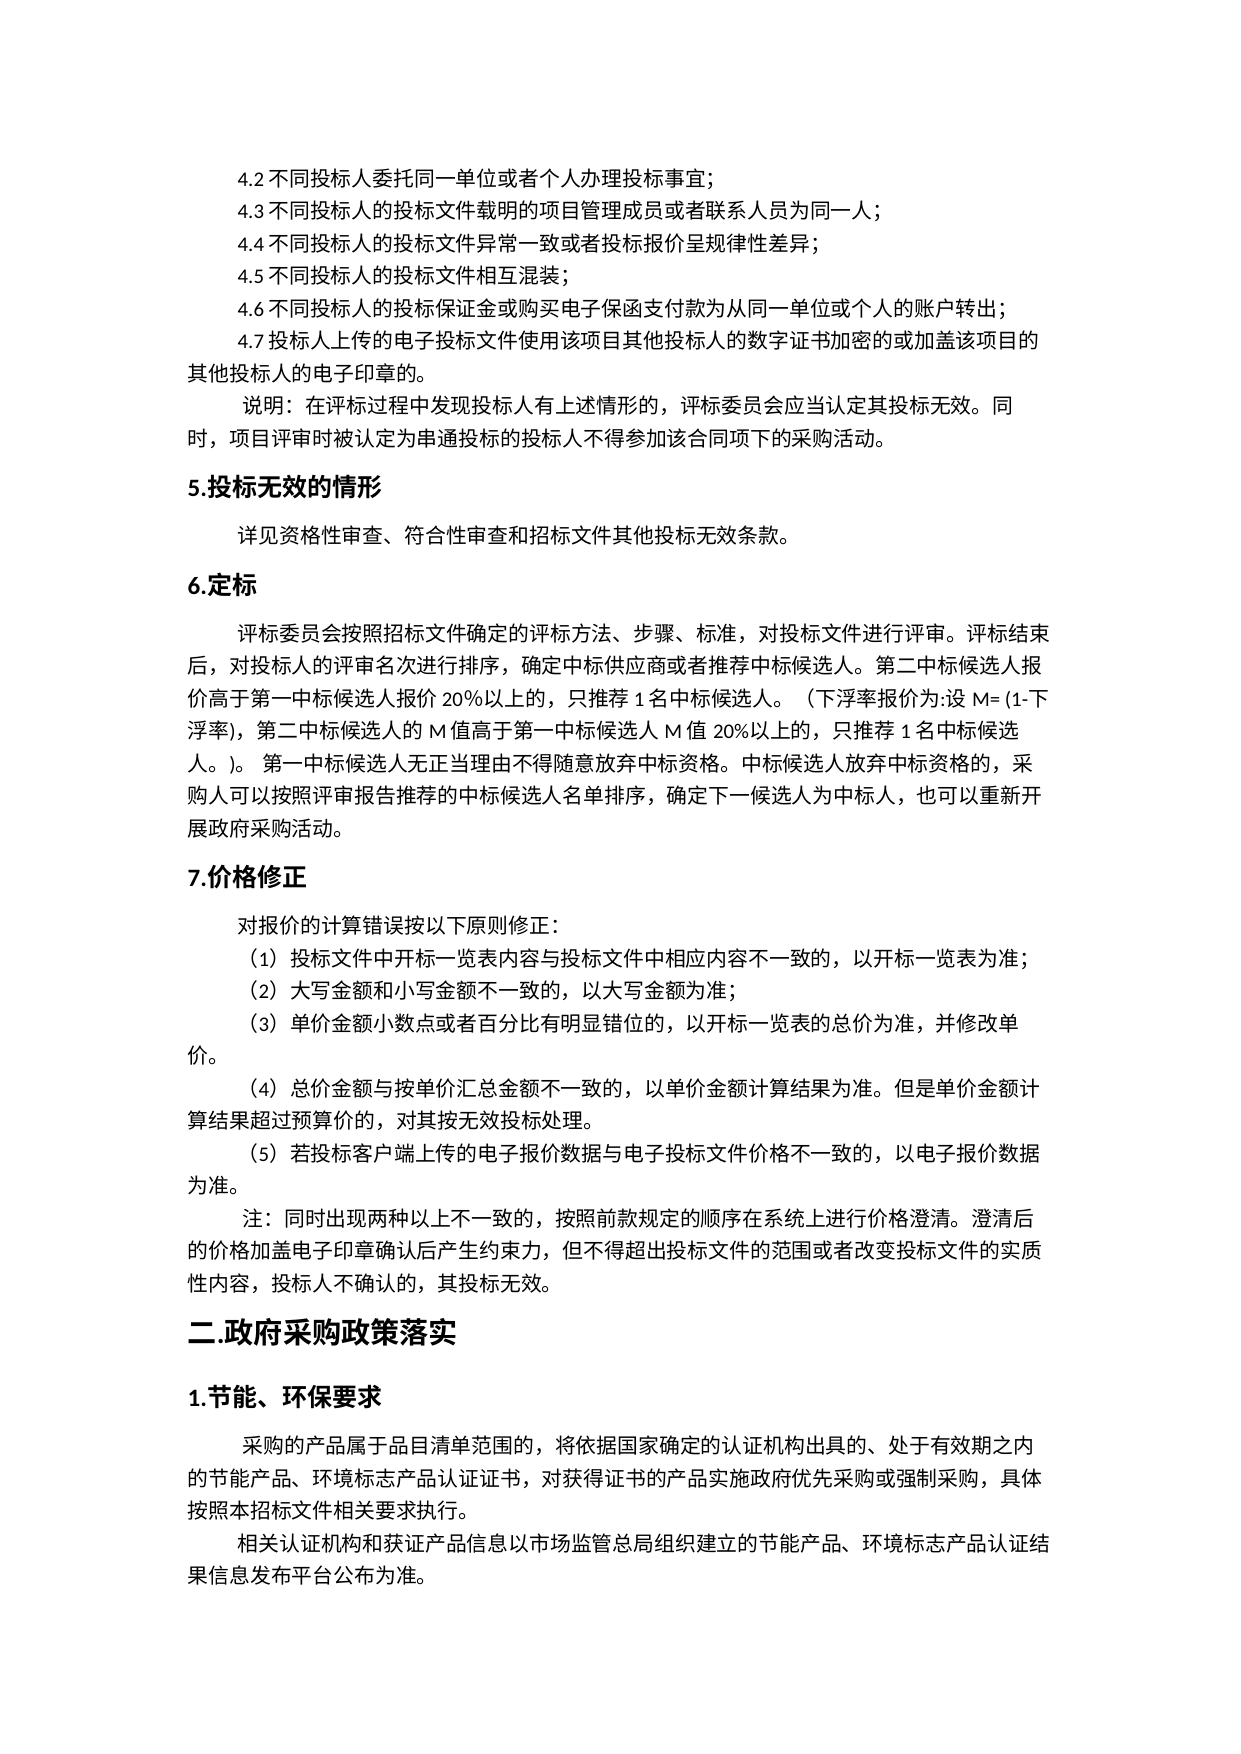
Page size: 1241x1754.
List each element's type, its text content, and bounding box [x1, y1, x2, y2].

text 相关认证机构和获证产品信息以市场监管总局组织建立的节能产品、环境标志产品认证结果信息发布平台公布为准。 [187, 1527, 1053, 1592]
text 4.6不同投标人的投标保证金或购买电子保函支付款为从同一单位或个人的账户转出； [187, 292, 1053, 324]
text 评标委员会按照招标文件确定的评标方法、步骤、标准，对投标文件进行评审。评标结束后，对投标人的评审名次进行排序，确定中标供应商或者推荐中标候选人。第二中标候选人报价高于第一中标候选人报价20％以上的，只推荐1名中标候选人。（下浮率报价为:设 M= (1-下浮率)，第二中标候选人的 M值高于第一中标候选人 M 值 20%以上的，只推荐 1名中标候选人。)。 第一中标候选人无正当理由不得随意放弃中标资格。中标候选人放弃中标资格的，采购人可以按照评审报告推荐的中标候选人名单排序，确定下一候选人为中标人，也可以重新开展政府采购活动。 [187, 617, 1053, 844]
text （4）总价金额与按单价汇总金额不一致的，以单价金额计算结果为准。但是单价金额计算结果超过预算价的，对其按无效投标处理。 [187, 1072, 1053, 1137]
text （1）投标文件中开标一览表内容与投标文件中相应内容不一致的，以开标一览表为准； [187, 942, 1053, 974]
text 采购的产品属于品目清单范围的，将依据国家确定的认证机构出具的、处于有效期之内的节能产品、环境标志产品认证证书，对获得证书的产品实施政府优先采购或强制采购，具体按照本招标文件相关要求执行。 [187, 1429, 1053, 1527]
text 7.价格修正 [187, 844, 1053, 909]
text 1.节能、环保要求 [187, 1364, 1053, 1429]
text （2）大写金额和小写金额不一致的，以大写金额为准； [187, 974, 1053, 1007]
text 4.7投标人上传的电子投标文件使用该项目其他投标人的数字证书加密的或加盖该项目的其他投标人的电子印章的。 [187, 324, 1053, 389]
text 4.4不同投标人的投标文件异常一致或者投标报价呈规律性差异； [187, 227, 1053, 259]
text （3）单价金额小数点或者百分比有明显错位的，以开标一览表的总价为准，并修改单价。 [187, 1007, 1053, 1072]
text 详见资格性审查、符合性审查和招标文件其他投标无效条款。 [187, 519, 1053, 552]
text 6.定标 [187, 552, 1053, 617]
text 对报价的计算错误按以下原则修正： [187, 909, 1053, 942]
text 注：同时出现两种以上不一致的，按照前款规定的顺序在系统上进行价格澄清。澄清后的价格加盖电子印章确认后产生约束力，但不得超出投标文件的范围或者改变投标文件的实质性内容，投标人不确认的，其投标无效。 [187, 1202, 1053, 1299]
text 5.投标无效的情形 [187, 454, 1053, 519]
text 二.政府采购政策落实 [187, 1299, 1053, 1364]
text （5）若投标客户端上传的电子报价数据与电子投标文件价格不一致的，以电子报价数据为准。 [187, 1137, 1053, 1202]
text 4.3不同投标人的投标文件载明的项目管理成员或者联系人员为同一人； [187, 194, 1053, 227]
text 4.5不同投标人的投标文件相互混装； [187, 259, 1053, 292]
text 4.2不同投标人委托同一单位或者个人办理投标事宜； [187, 162, 1053, 194]
text 说明：在评标过程中发现投标人有上述情形的，评标委员会应当认定其投标无效。同时，项目评审时被认定为串通投标的投标人不得参加该合同项下的采购活动。 [187, 389, 1053, 454]
